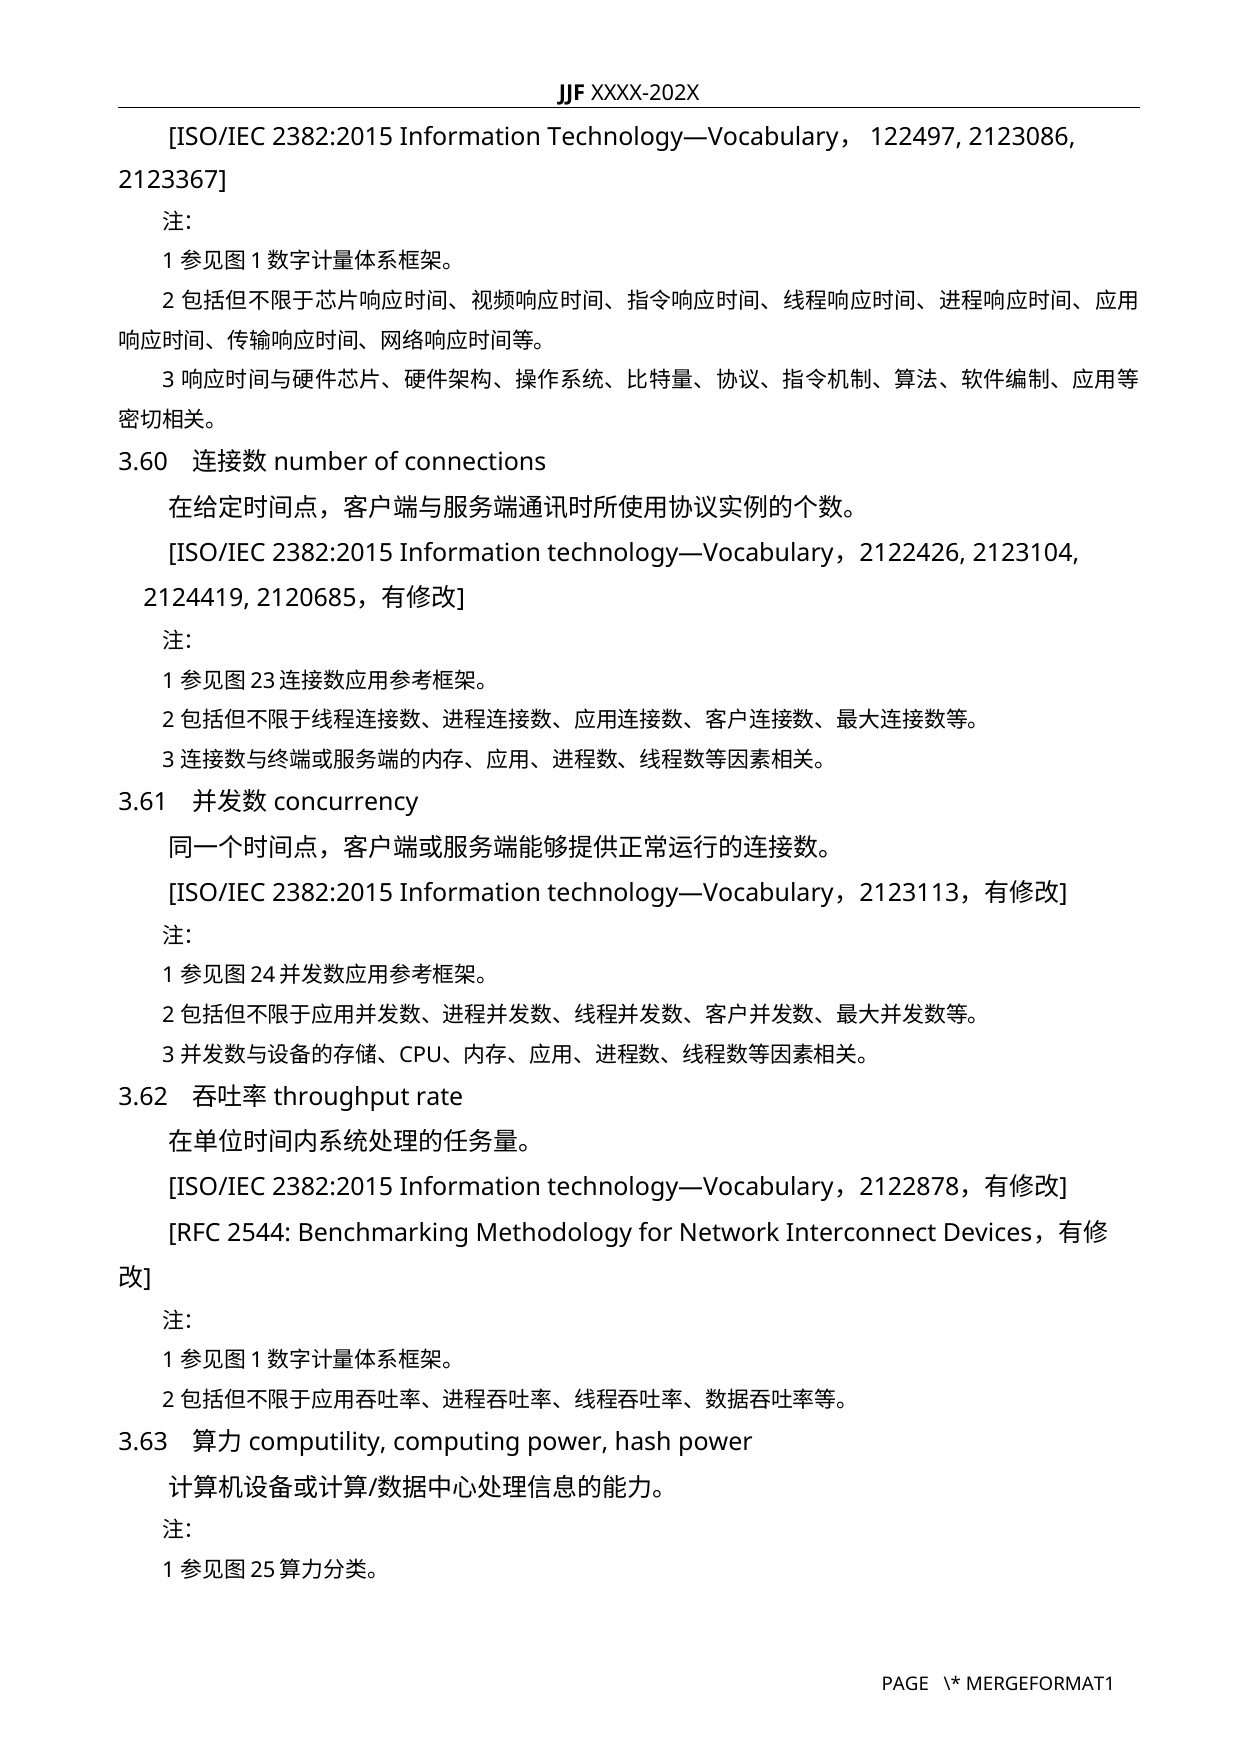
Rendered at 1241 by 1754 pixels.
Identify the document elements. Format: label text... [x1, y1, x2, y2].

text 1 参见图1数字计量体系框架。 [118, 243, 1140, 275]
text 1 参见图1数字计量体系框架。 [118, 1342, 1140, 1374]
text 算力 computility, computing power, hash power [118, 1422, 1140, 1458]
text 3 并发数与设备的存储、CPU、内存、应用、进程数、线程数等因素相关。 [118, 1037, 1140, 1068]
text 并发数 concurrency [118, 782, 1140, 818]
text 同一个时间点，客户端或服务端能够提供正常运行的连接数。 [118, 827, 1140, 863]
text 2 包括但不限于应用吞吐率、进程吞吐率、线程吞吐率、数据吞吐率等。 [118, 1382, 1140, 1414]
text 吞吐率 throughput rate [118, 1076, 1140, 1112]
text 在给定时间点，客户端与服务端通讯时所使用协议实例的个数。 [118, 487, 1140, 523]
text 2 包括但不限于线程连接数、进程连接数、应用连接数、客户连接数、最大连接数等。 [118, 702, 1140, 734]
text 注： [118, 1512, 1140, 1544]
text 1 参见图24并发数应用参考框架。 [118, 957, 1140, 989]
text 3 响应时间与硬件芯片、硬件架构、操作系统、比特量、协议、指令机制、算法、软件编制、应用等密切相关。 [118, 362, 1140, 434]
text 2 包括但不限于芯片响应时间、视频响应时间、指令响应时间、线程响应时间、进程响应时间、应用响应时间、传输响应时间、网络响应时间等。 [118, 283, 1140, 354]
text 1 参见图25算力分类。 [118, 1552, 1140, 1584]
text 2 包括但不限于应用并发数、进程并发数、线程并发数、客户并发数、最大并发数等。 [118, 997, 1140, 1029]
text [ISO/IEC 2382:2015 Information Technology—Vocabulary， 122497, 2123086, 2123367] [118, 117, 1140, 196]
text 1 参见图23连接数应用参考框架。 [118, 663, 1140, 694]
text 在单位时间内系统处理的任务量。 [118, 1122, 1140, 1158]
text [RFC 2544: Benchmarking Methodology for Network Interconnect Devices，有修改] [118, 1212, 1140, 1294]
text [ISO/IEC 2382:2015 Information technology—Vocabulary，2122878，有修改] [118, 1167, 1140, 1203]
text 注： [118, 623, 1140, 655]
text 连接数 number of connections [118, 442, 1140, 478]
text 注： [118, 918, 1140, 949]
text [ISO/IEC 2382:2015 Information technology—Vocabulary，2123113，有修改] [118, 872, 1140, 908]
text 计算机设备或计算/数据中心处理信息的能力。 [118, 1467, 1140, 1503]
text 3 连接数与终端或服务端的内存、应用、进程数、线程数等因素相关。 [118, 742, 1140, 774]
text 注： [118, 1303, 1140, 1334]
text 注： [118, 204, 1140, 236]
text [ISO/IEC 2382:2015 Information technology—Vocabulary，2122426, 2123104, 2124419, 2120685，有修改] [143, 532, 1140, 614]
